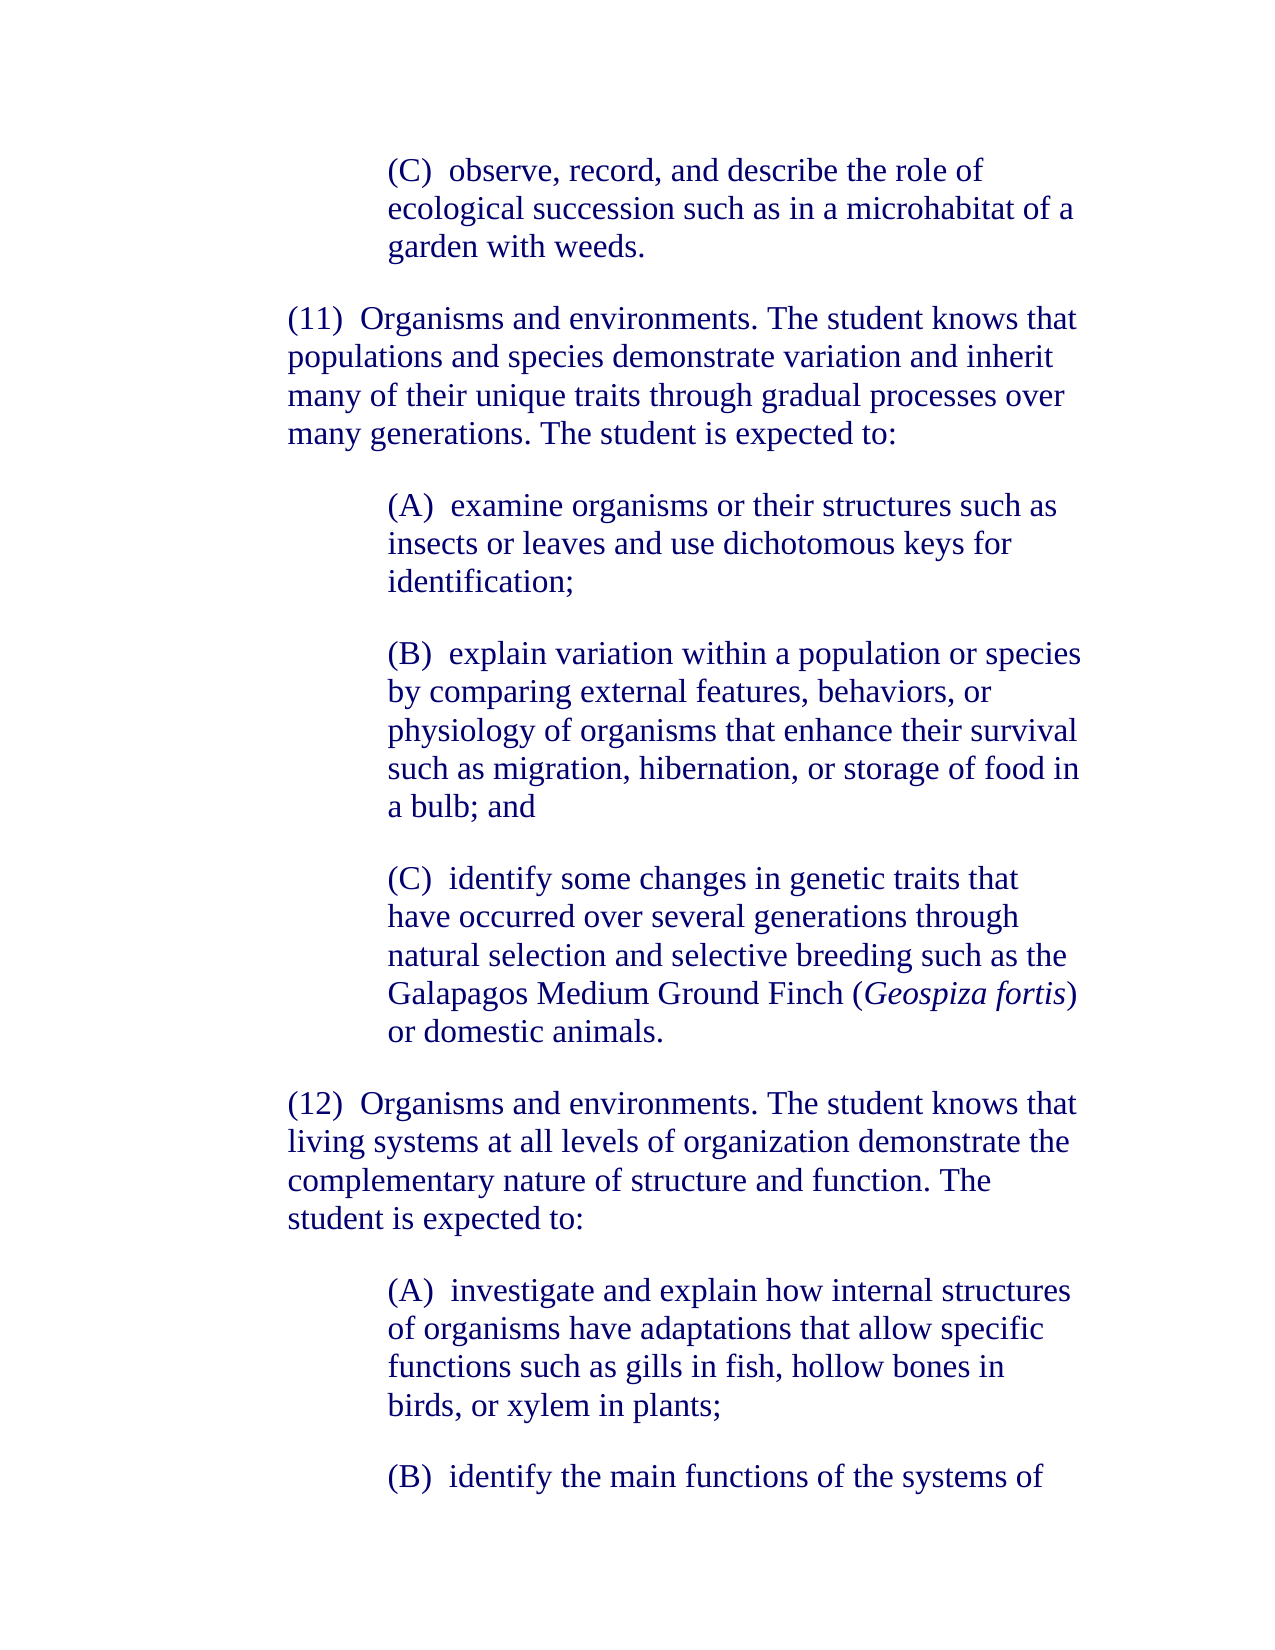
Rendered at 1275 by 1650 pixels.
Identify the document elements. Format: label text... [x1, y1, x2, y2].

text (A) examine organisms or their structures such as insects or leaves and use dichotomous keys for identification; [387, 485, 1087, 600]
text (12) Organisms and environments. The student knows that living systems at all levels of organization demonstrate the complementary nature of structure and function. The student is expected to: [287, 1083, 1087, 1237]
text (C) observe, record, and describe the role of ecological succession such as in a microhabitat of a garden with weeds. [387, 150, 1087, 265]
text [387, 1457, 1087, 1495]
text (B) explain variation within a population or species by comparing external features, behaviors, or physiology of organisms that enhance their survival such as migration, hibernation, or storage of food in a bulb; and [387, 633, 1087, 825]
text (A) investigate and explain how internal structures of organisms have adaptations that allow specific functions such as gills in fish, hollow bones in birds, or xylem in plants; [387, 1270, 1087, 1423]
text (11) Organisms and environments. The student knows that populations and species demonstrate variation and inherit many of their unique traits through gradual processes over many generations. The student is expected to: [287, 298, 1087, 452]
text (C) identify some changes in genetic traits that have occurred over several generations through natural selection and selective breeding such as the Galapagos Medium Ground Finch (Geospiza fortis) or domestic animals. [387, 858, 1087, 1050]
